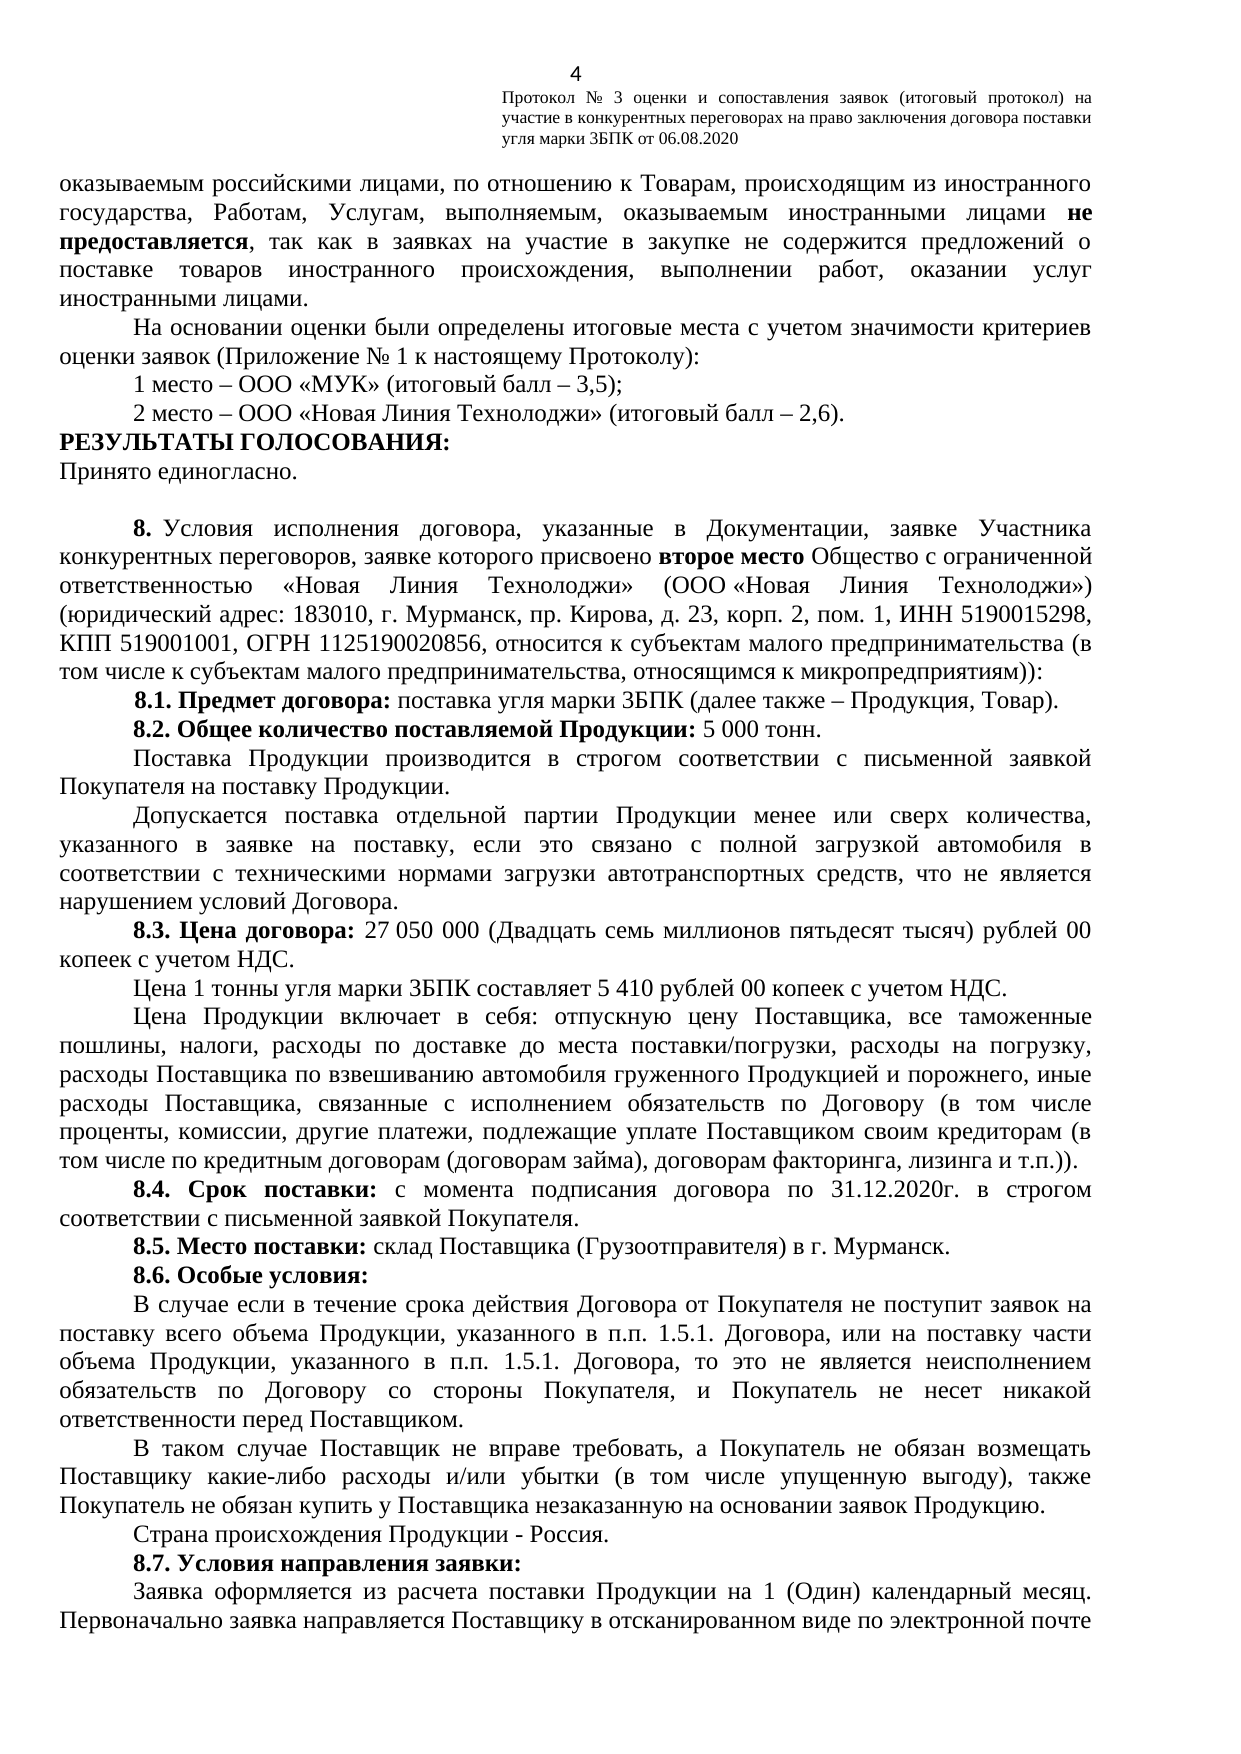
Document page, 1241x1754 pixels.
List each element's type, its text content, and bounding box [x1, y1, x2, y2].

text Цена 1 тонны угля марки 3БПК составляет 5 410 рублей 00 копеек с учетом НДС. [59, 973, 1092, 1001]
text 8.5. Место поставки: склад Поставщика (Грузоотправителя) в г. Мурманск. [59, 1231, 1092, 1260]
text Цена Продукции включает в себя: отпускную цену Поставщика, все таможенные пошлины, налоги, расходы по доставке до места поставки/погрузки, расходы на погрузку, расходы Поставщика по взвешиванию автомобиля груженного Продукцией и порожнего, иные расходы Поставщика, связанные с исполнением обязательств по Договору (в том числе проценты, комиссии, другие платежи, подлежащие уплате Поставщиком своим кредиторам (в том числе по кредитным договорам (договорам займа), договорам факторинга, лизинга и т.п.)). [59, 1001, 1092, 1174]
text 8.4. Срок поставки: с момента подписания договора по 31.12.2020г. в строгом соответствии с письменной заявкой Покупателя. [59, 1174, 1092, 1231]
list Условия исполнения договора, указанные в Документации, заявке Участника конкурентных переговоров, заявке которого присвоено второе место Общество с ограниченной ответственностью «Новая Линия Технолоджи» (ООО «Новая Линия Технолоджи») (юридический адрес: 183010, г. Мурманск, пр. Кирова, д. 23, корп. 2, пом. 1, ИНН 5190015298, КПП 519001001, ОГРН 1125190020856, относится к субъектам малого предпринимательства (в том числе к субъектам малого предпринимательства, относящимся к микропредприятиям)): [59, 513, 1092, 685]
text 8.3. Цена договора: 27 050 000 (Двадцать семь миллионов пятьдесят тысяч) рублей 00 копеек с учетом НДС. [59, 915, 1092, 973]
text В случае если в течение срока действия Договора от Покупателя не поступит заявок на поставку всего объема Продукции, указанного в п.п. 1.5.1. Договора, или на поставку части объема Продукции, указанного в п.п. 1.5.1. Договора, то это не является неисполнением обязательств по Договору со стороны Покупателя, и Покупатель не несет никакой ответственности перед Поставщиком. [59, 1289, 1092, 1433]
text 8.1. Предмет договора: поставка угля марки 3БПК (далее также – Продукция, Товар). [59, 685, 1092, 714]
text Допускается поставка отдельной партии Продукции менее или сверх количества, указанного в заявке на поставку, если это связано с полной загрузкой автомобиля в соответствии с техническими нормами загрузки автотранспортных средств, что не является нарушением условий Договора. [59, 800, 1092, 915]
text 1 место – ООО «МУК» (итоговый балл – 3,5); [59, 369, 1092, 398]
text 8.6. Особые условия: [59, 1260, 1092, 1289]
text Принято единогласно. [59, 456, 1092, 484]
text РЕЗУЛЬТАТЫ ГОЛОСОВАНИЯ: [59, 427, 1092, 456]
text На основании оценки были определены итоговые места с учетом значимости критериев оценки заявок (Приложение № 1 к настоящему Протоколу): [59, 312, 1092, 369]
text 8.7. Условия направления заявки: [59, 1548, 1092, 1576]
text Страна происхождения Продукции - Россия. [59, 1519, 1092, 1548]
text 2 место – ООО «Новая Линия Технолоджи» (итоговый балл – 2,6). [59, 398, 1092, 427]
text В таком случае Поставщик не вправе требовать, а Покупатель не обязан возмещать Поставщику какие-либо расходы и/или убытки (в том числе упущенную выгоду), также Покупатель не обязан купить у Поставщика незаказанную на основании заявок Продукцию. [59, 1433, 1092, 1519]
text Поставка Продукции производится в строгом соответствии с письменной заявкой Покупателя на поставку Продукции. [59, 743, 1092, 800]
text 8.2. Общее количество поставляемой Продукции: 5 000 тонн. [59, 714, 1092, 743]
